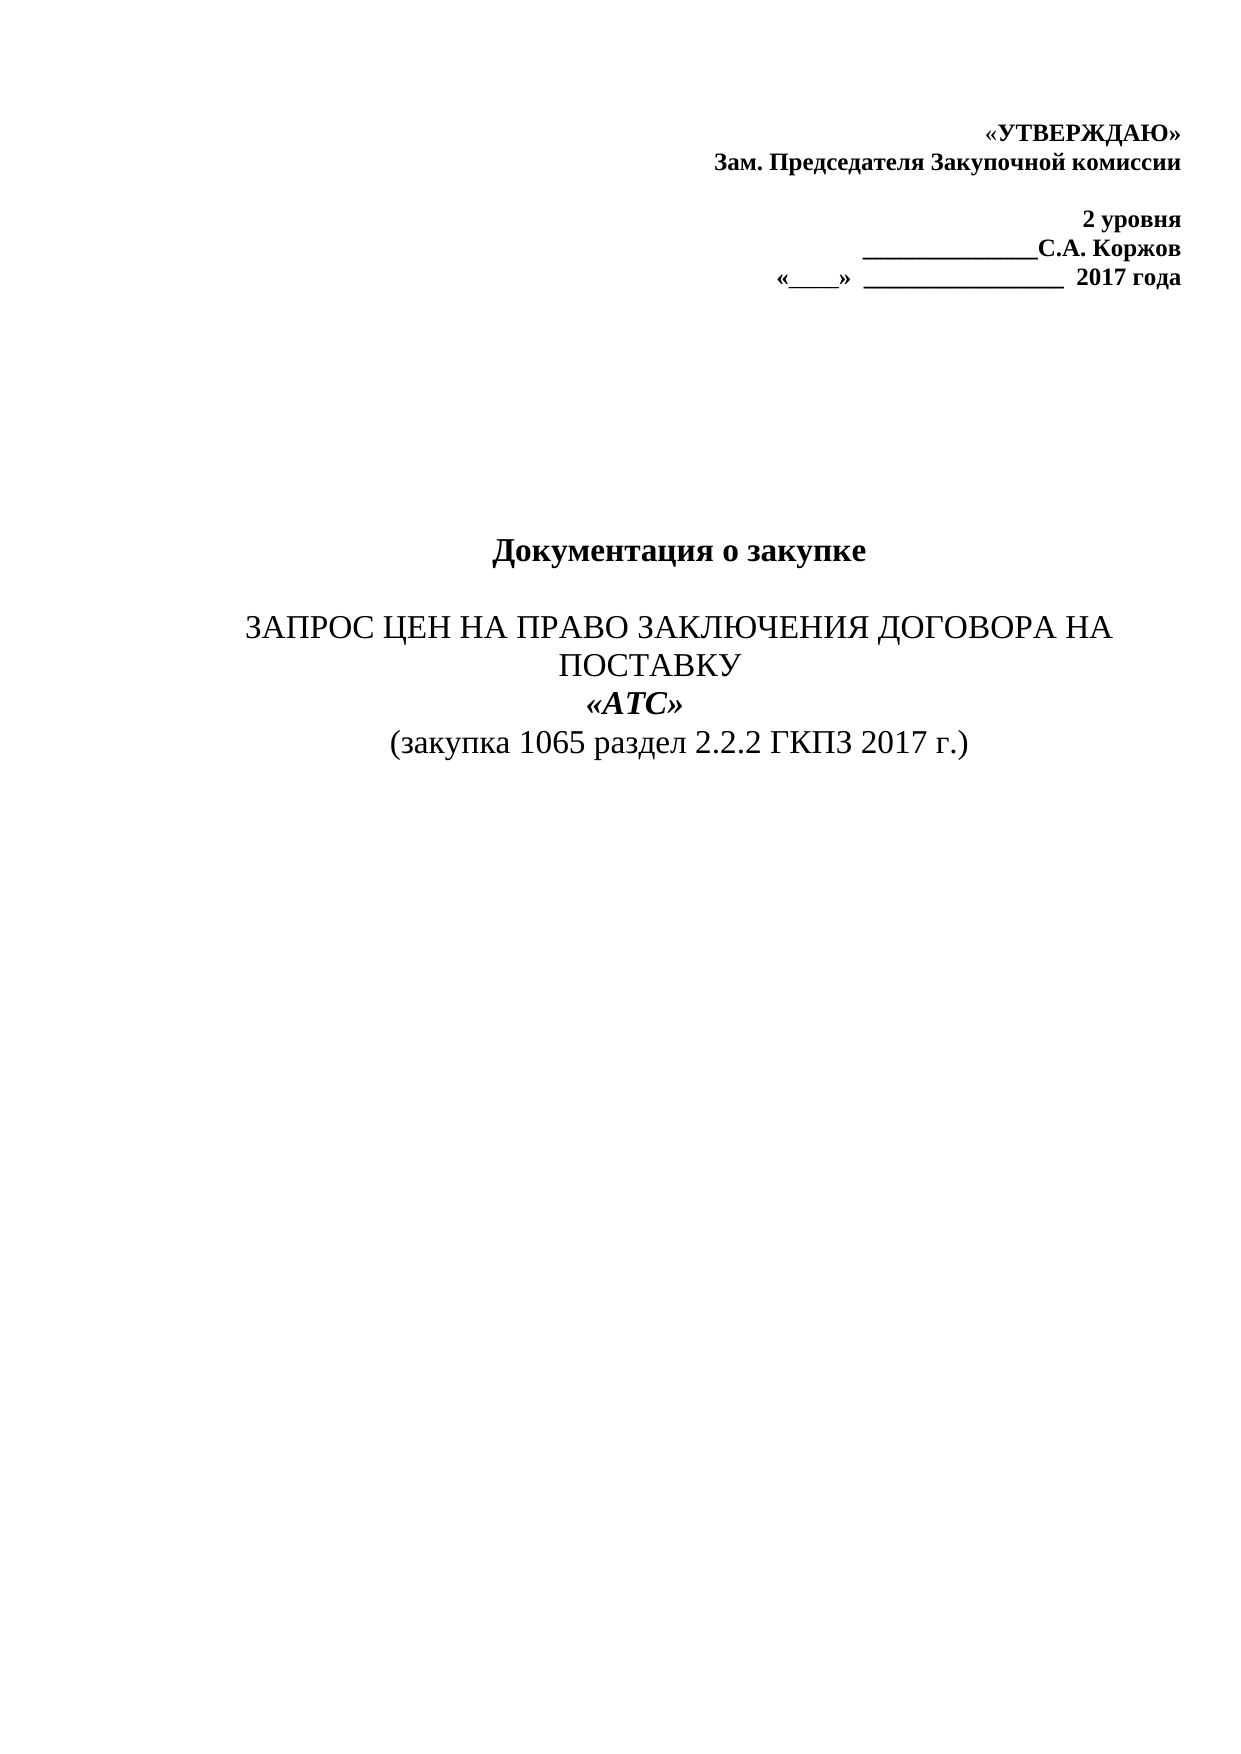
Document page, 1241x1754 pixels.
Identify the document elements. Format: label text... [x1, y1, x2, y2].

text Зам. Председателя Закупочной комиссии 2 уровня [478, 147, 1181, 233]
text ______________С.А. Коржов [664, 233, 1181, 262]
text «АТС» [118, 683, 1181, 722]
text Документация о закупке [118, 530, 1181, 568]
text «____» ________________ 2017 года [604, 262, 1181, 291]
text «УТВЕРЖДАЮ» [743, 118, 1181, 147]
text ЗАПРОС ЦЕН НА ПРАВО ЗАКЛЮЧЕНИЯ ДОГОВОРА НА ПОСТАВКУ [118, 607, 1181, 683]
text (закупка 1065 раздел 2.2.2 ГКПЗ 2017 г.) [118, 722, 1181, 760]
